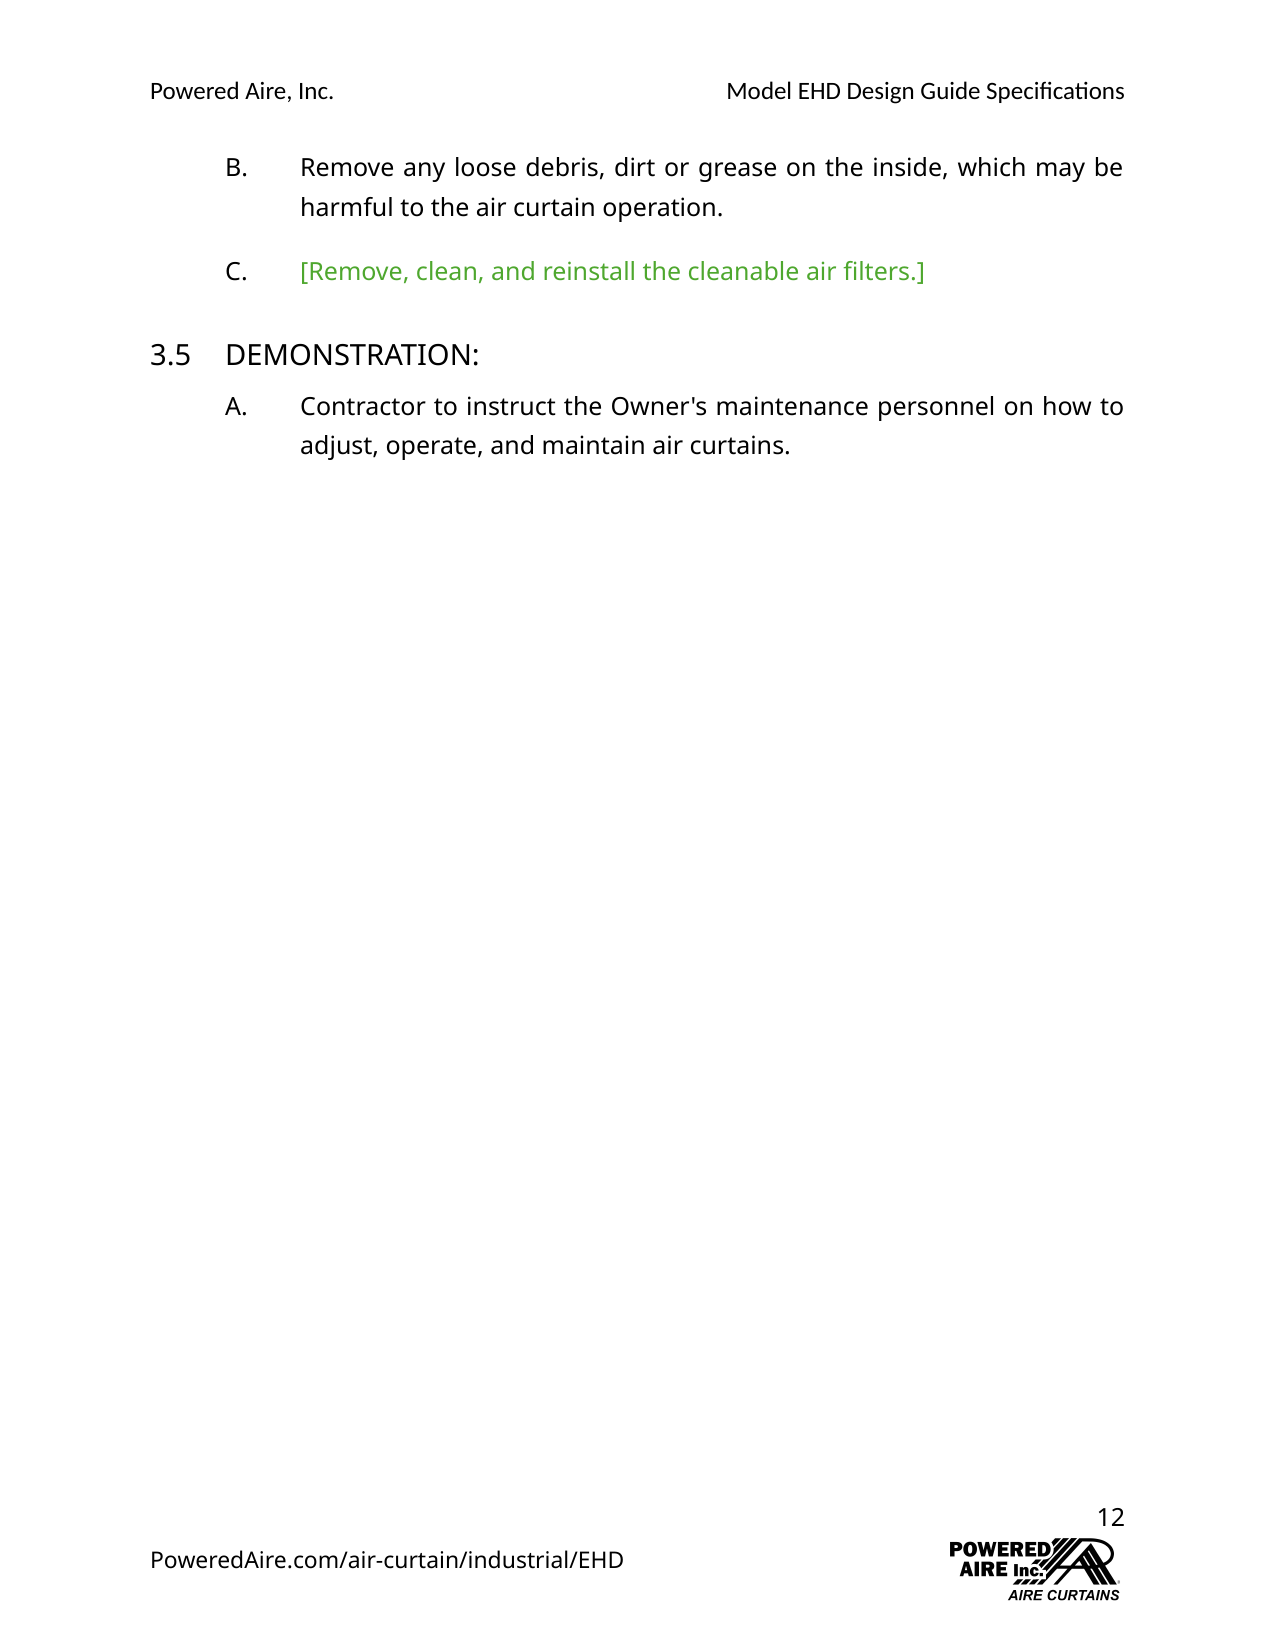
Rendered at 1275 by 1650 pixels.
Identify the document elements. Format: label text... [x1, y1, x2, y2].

list Remove any loose debris, dirt or grease on the inside, which may be harmful to the air curtain operation. [225, 150, 1125, 223]
list [Remove, clean, and reinstall the cleanable air filters.] NOTE TO SPECIFICATION AUTHOR: Only valid if Filters are selected from Section 2.9 (A). [225, 253, 1125, 287]
subtitle DEMONSTRATION: [150, 334, 1125, 374]
list Contractor to instruct the Owner's maintenance personnel on how to adjust, operate, and maintain air curtains. [225, 388, 1125, 461]
picture [950, 1538, 1121, 1604]
